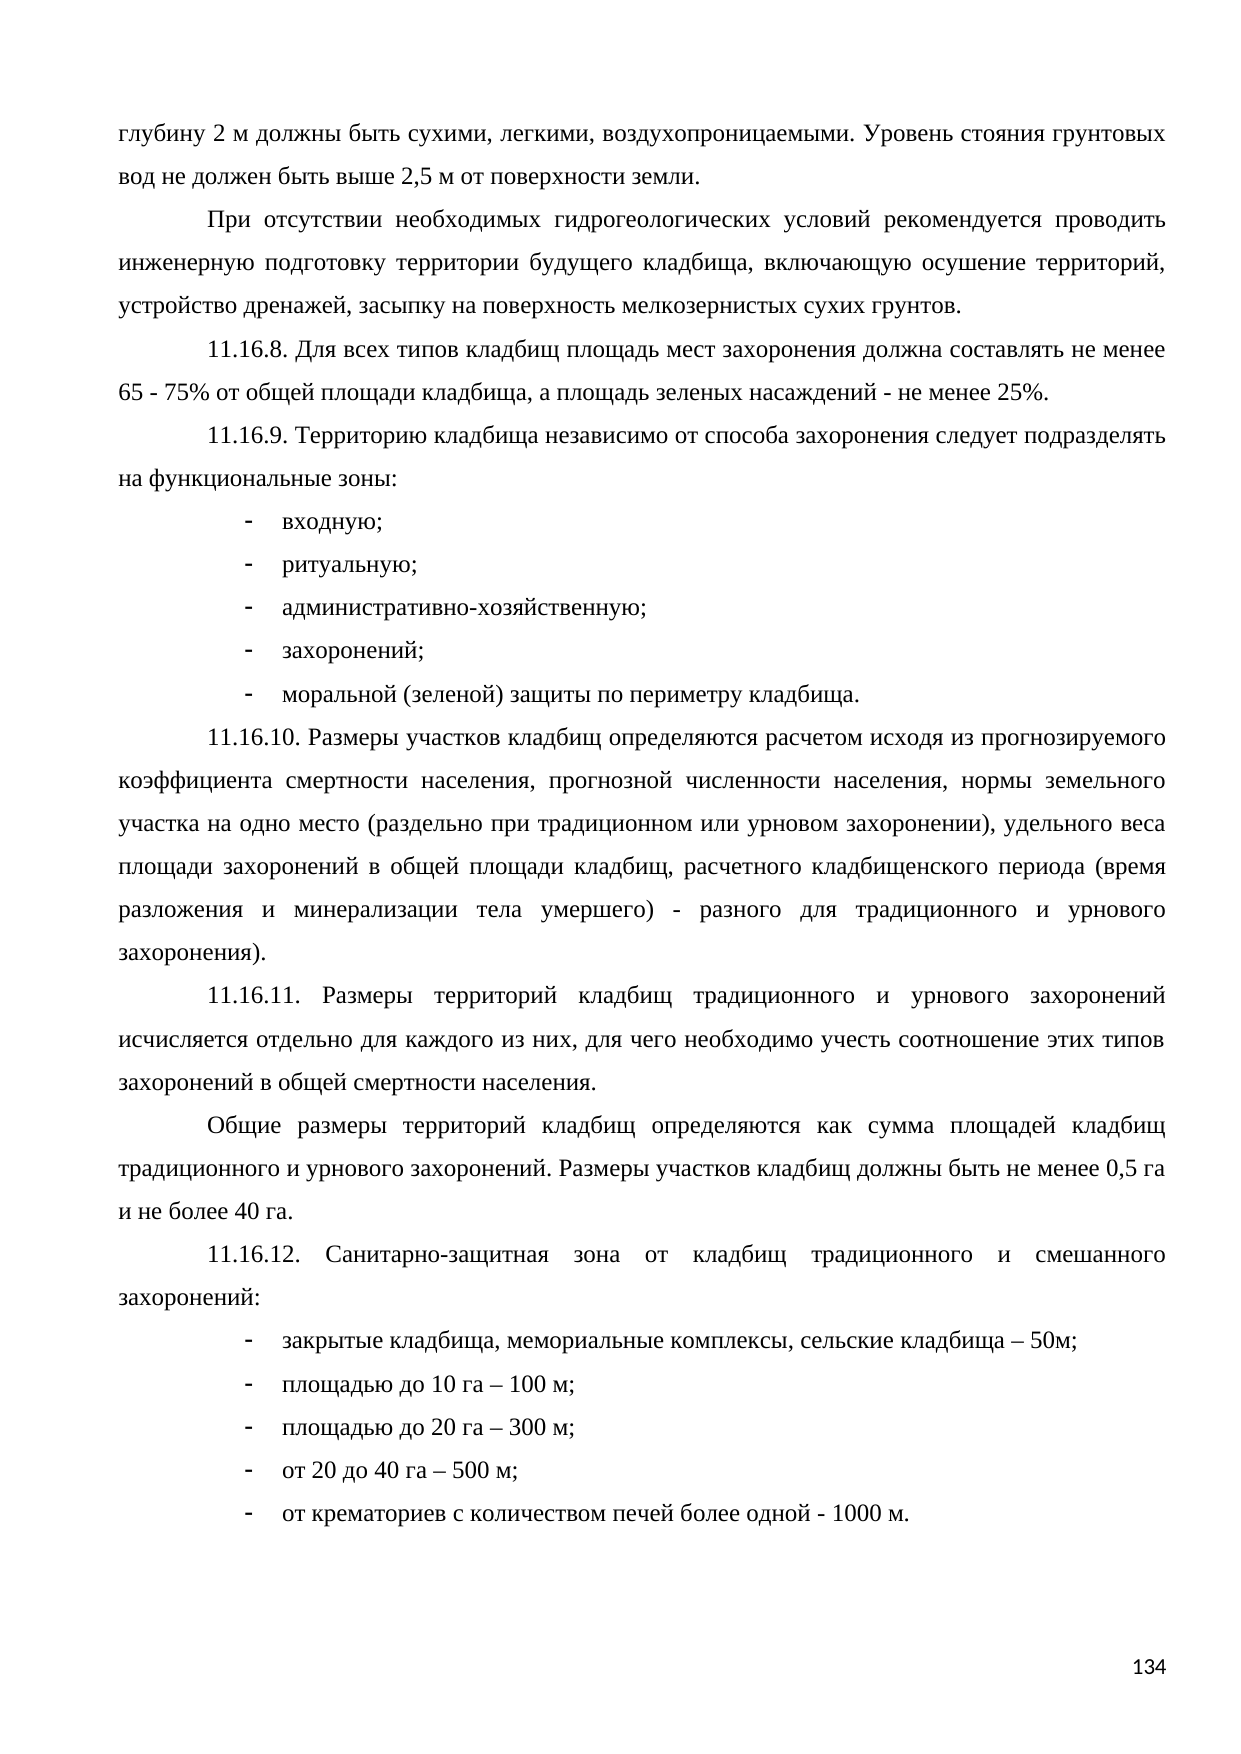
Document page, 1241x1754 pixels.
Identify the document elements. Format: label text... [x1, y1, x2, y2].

list захоронений; [244, 636, 1167, 664]
text Общие размеры территорий кладбищ определяются как сумма площадей кладбищ традиционного и урнового захоронений. Размеры участков кладбищ должны быть не менее 0,5 га и не более 40 га. [118, 1110, 1167, 1225]
text 11.16.9. Территорию кладбища независимо от способа захоронения следует подразделять на функциональные зоны: [118, 420, 1167, 492]
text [118, 118, 1167, 190]
list от крематориев с количеством печей более одной - 1000 м. [244, 1498, 1167, 1527]
text 11.16.12. Санитарно-защитная зона от кладбищ традиционного и смешанного захоронений: [118, 1239, 1167, 1311]
text 11.16.11. Размеры территорий кладбищ традиционного и урнового захоронений исчисляется отдельно для каждого из них, для чего необходимо учесть соотношение этих типов захоронений в общей смертности населения. [118, 981, 1167, 1096]
list ритуальную; [244, 549, 1167, 578]
list административно-хозяйственную; [244, 592, 1167, 621]
list от 20 до 40 га – 500 м; [244, 1455, 1167, 1484]
list моральной (зеленой) защиты по периметру кладбища. [244, 679, 1167, 707]
list закрытые кладбища, мемориальные комплексы, сельские кладбища – 50м; [244, 1326, 1167, 1354]
text 11.16.8. Для всех типов кладбищ площадь мест захоронения должна составлять не менее 65 - 75% от общей площади кладбища, а площадь зеленых насаждений - не менее 25%. [118, 334, 1167, 406]
list площадью до 20 га – 300 м; [244, 1412, 1167, 1441]
text При отсутствии необходимых гидрогеологических условий рекомендуется проводить инженерную подготовку территории будущего кладбища, включающую осушение территорий, устройство дренажей, засыпку на поверхность мелкозернистых сухих грунтов. [118, 204, 1167, 319]
text 11.16.10. Размеры участков кладбищ определяются расчетом исходя из прогнозируемого коэффициента смертности населения, прогнозной численности населения, нормы земельного участка на одно место (раздельно при традиционном или урновом захоронении), удельного веса площади захоронений в общей площади кладбищ, расчетного кладбищенского периода (время разложения и минерализации тела умершего) - разного для традиционного и урнового захоронения). [118, 722, 1167, 966]
list входную; [244, 506, 1167, 535]
list площадью до 10 га – 100 м; [244, 1369, 1167, 1397]
